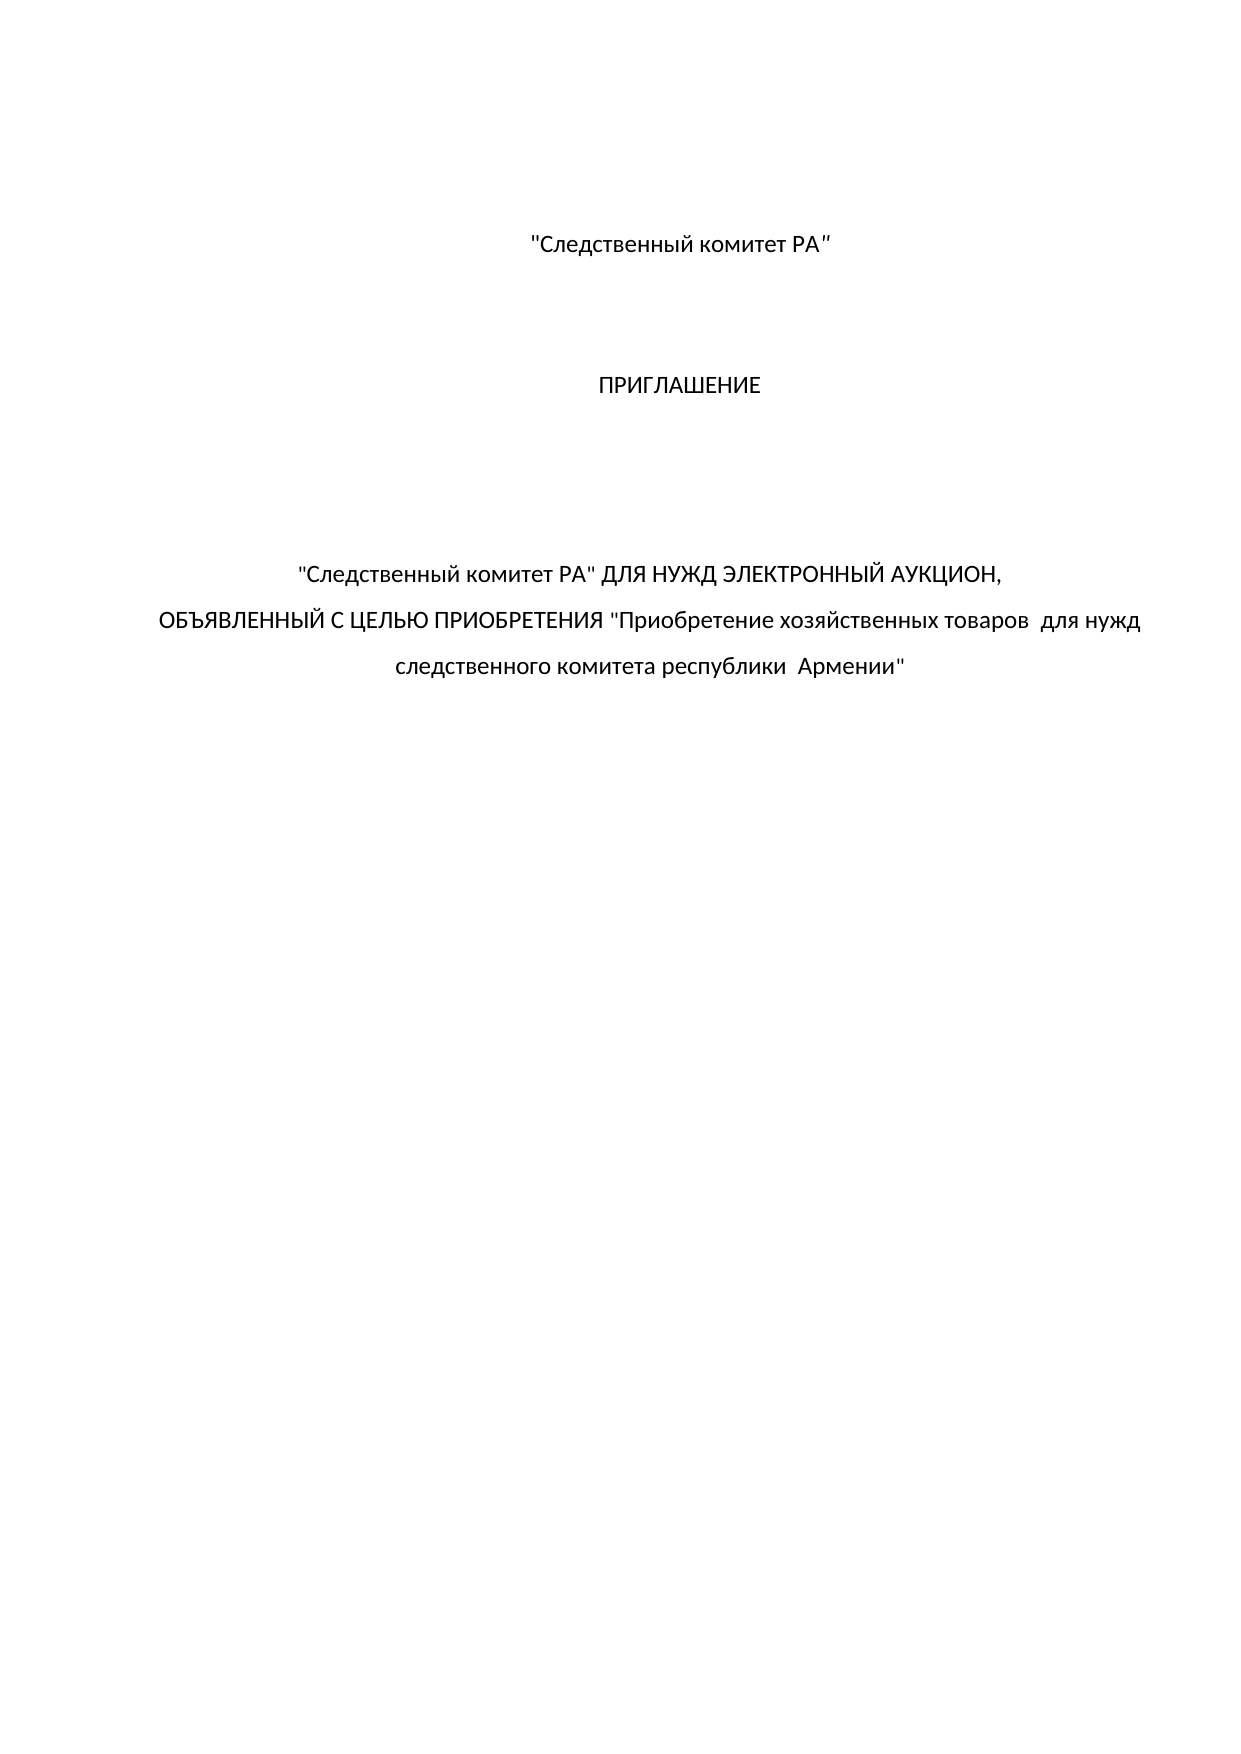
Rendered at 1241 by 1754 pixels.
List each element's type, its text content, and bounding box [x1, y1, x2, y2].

text ОБЪЯВЛЕННЫЙ С ЦЕЛЬЮ ПРИОБРЕТЕНИЯ "Приобретение хозяйственных товаров для нужд следственного комитета республики Армении" [148, 604, 1152, 680]
text "Следственный комитет РА" ДЛЯ НУЖД ЭЛЕКТРОННЫЙ АУКЦИОН, [148, 558, 1152, 589]
text "Следственный комитет РА" [148, 228, 1152, 258]
text ПРИГЛАШЕНИЕ [148, 369, 1152, 400]
